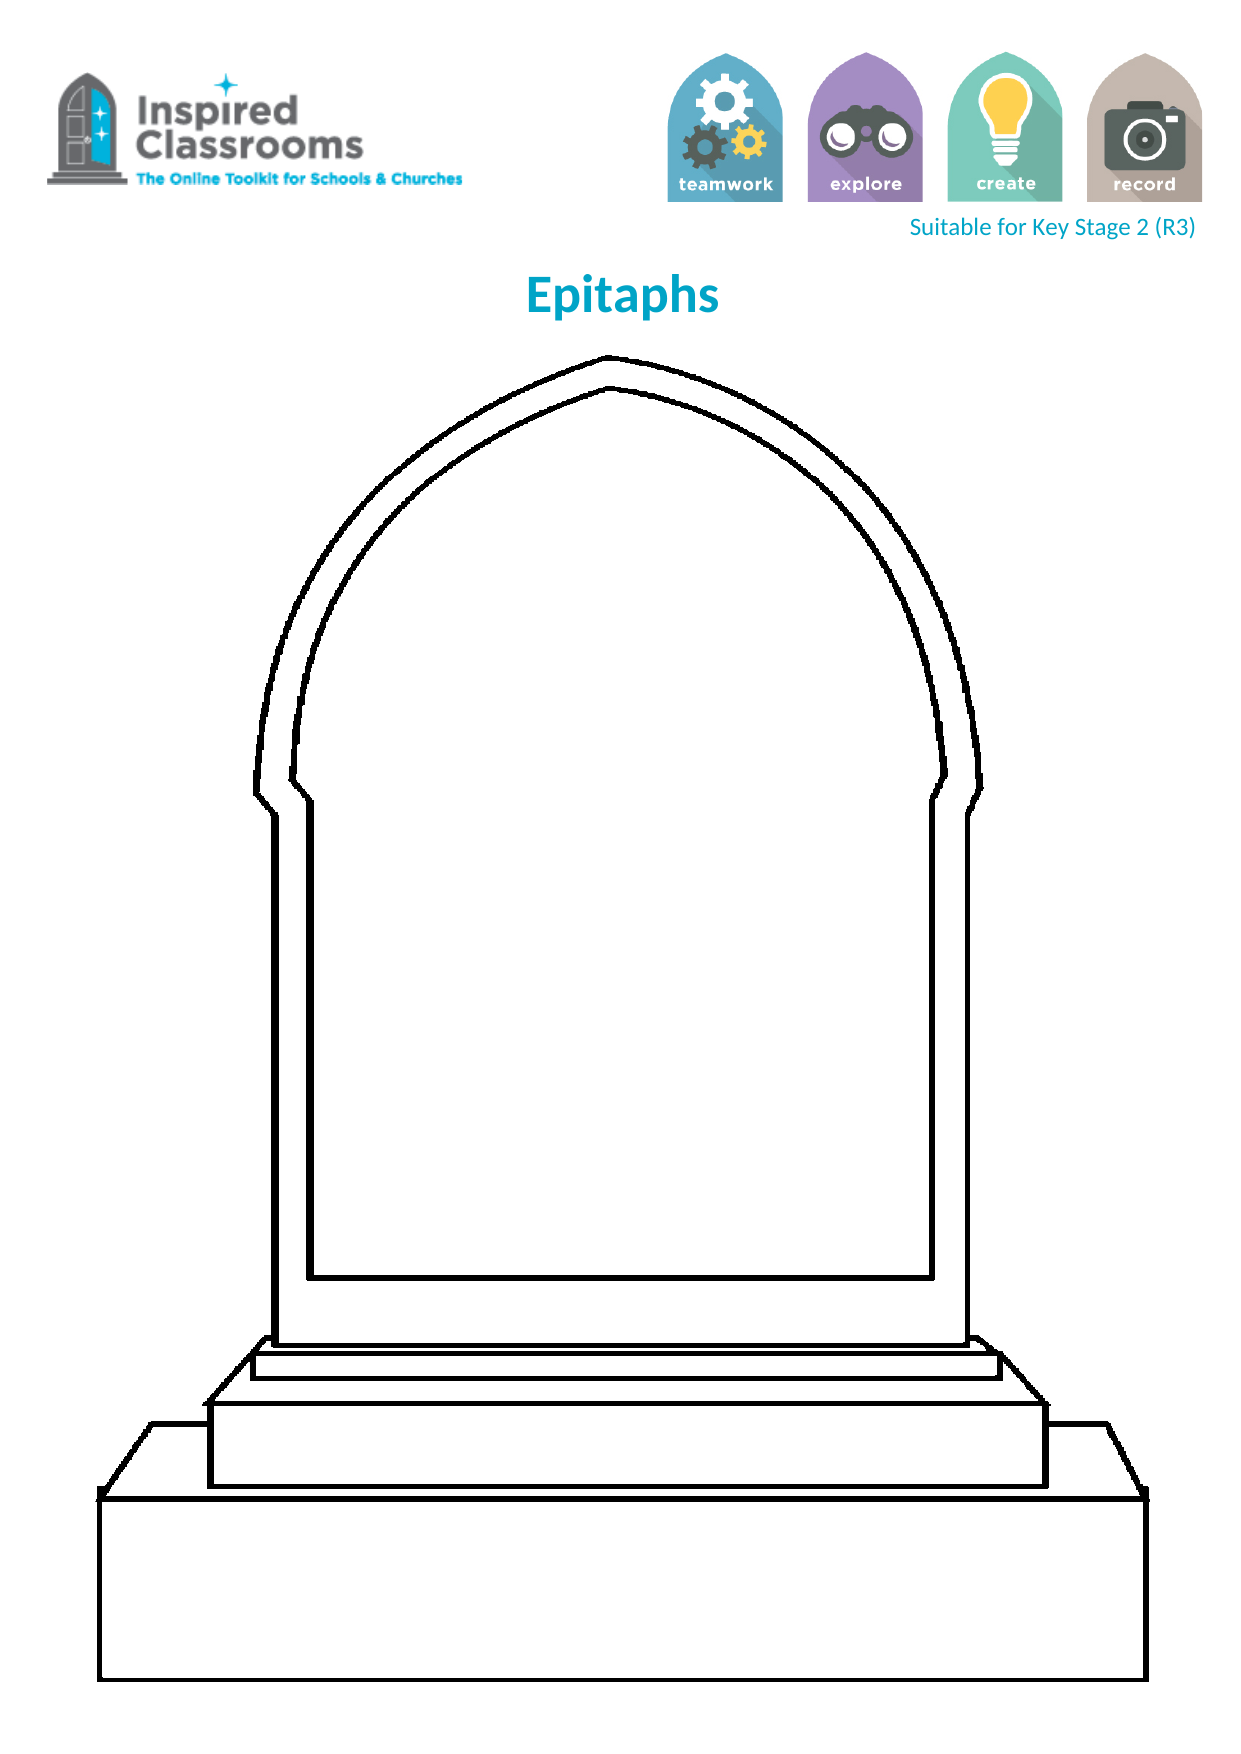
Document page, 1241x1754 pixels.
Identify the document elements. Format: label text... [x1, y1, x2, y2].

text Epitaphs [150, 260, 1095, 326]
text Suitable for Key Stage 2 (R3) [150, 211, 1196, 241]
picture [807, 52, 923, 202]
picture [47, 72, 463, 185]
picture [667, 53, 783, 202]
picture [1087, 53, 1203, 202]
picture [947, 51, 1063, 202]
picture [95, 355, 1150, 1682]
